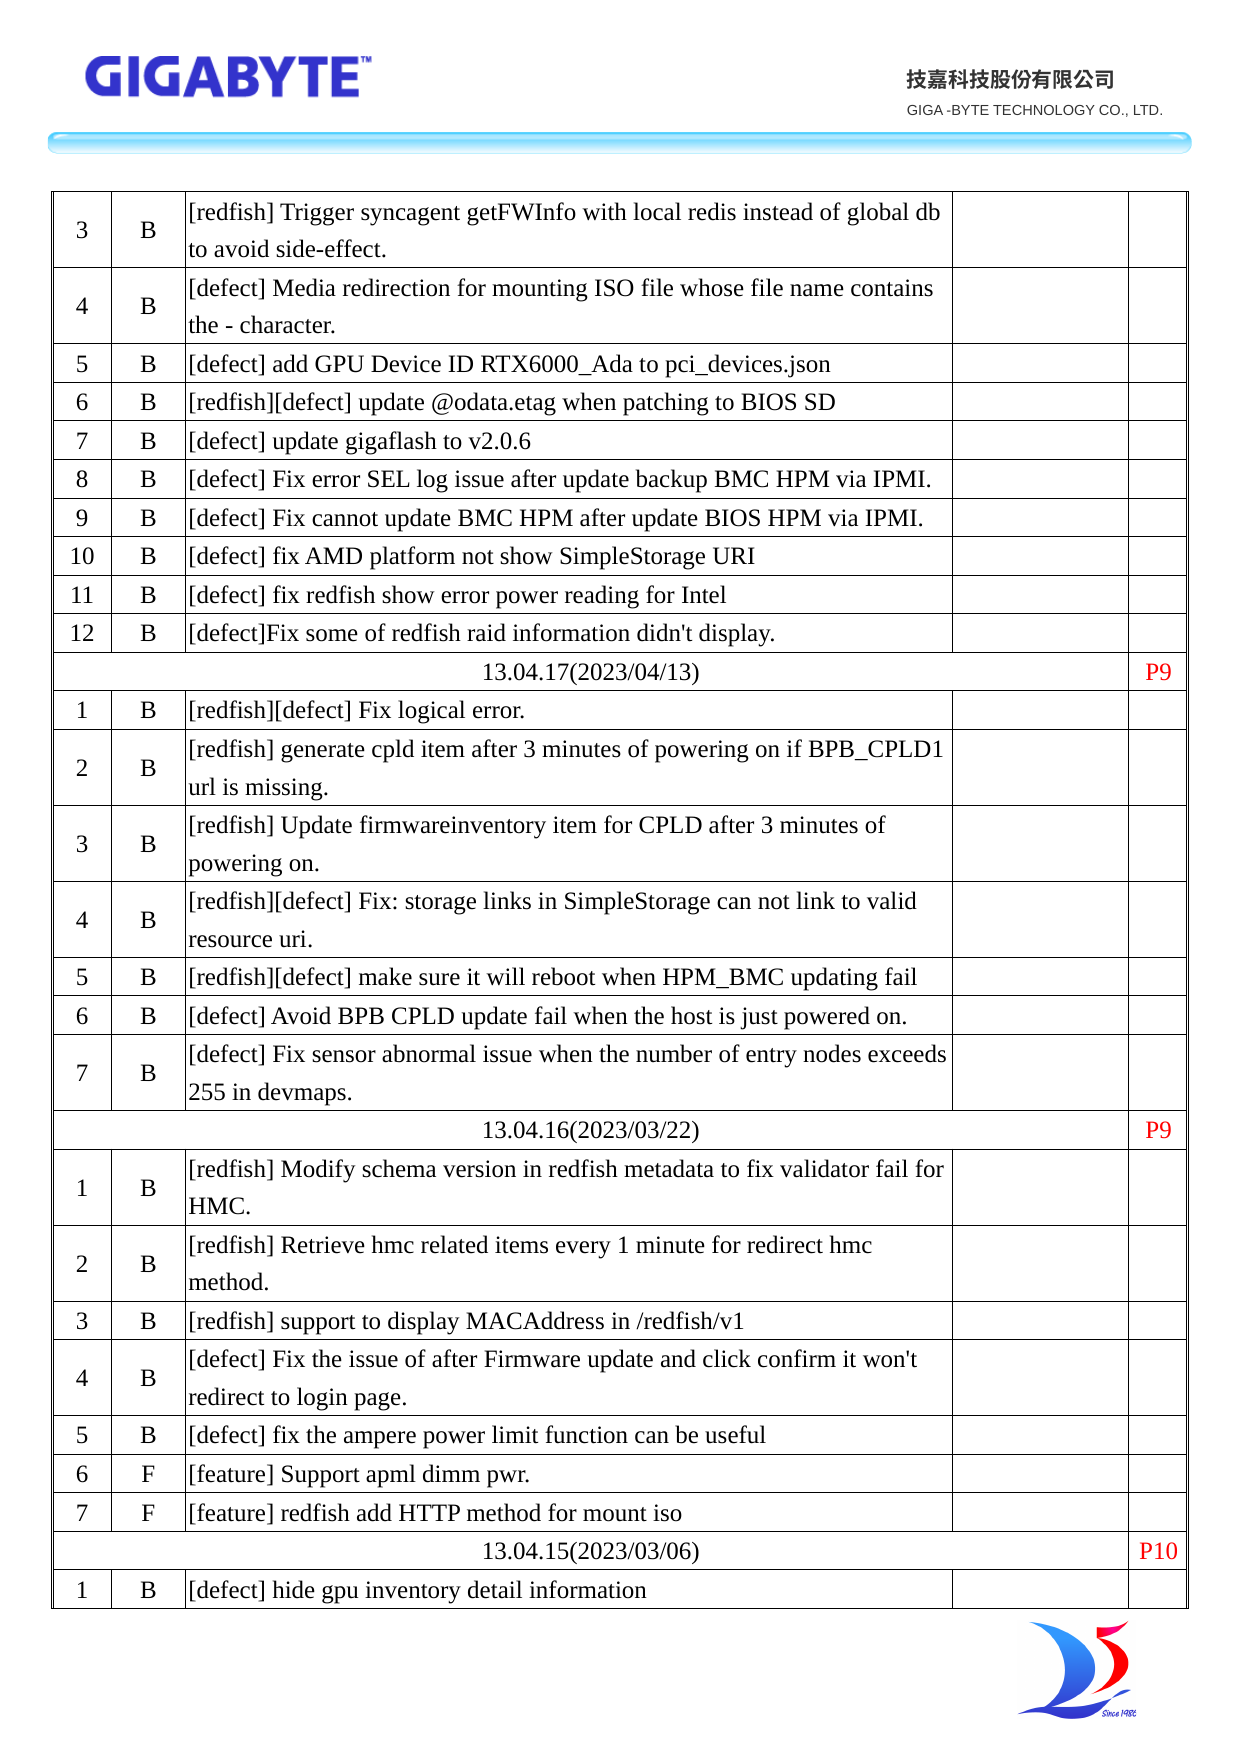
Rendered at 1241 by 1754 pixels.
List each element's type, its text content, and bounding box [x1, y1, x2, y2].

table_cell [1129, 499, 1186, 536]
table_cell P9 [1129, 1111, 1186, 1148]
table_cell [1129, 1150, 1186, 1224]
table_cell B [112, 1570, 185, 1608]
table_cell [953, 1493, 1128, 1531]
table_cell 2 [54, 1226, 111, 1301]
table_cell [1129, 1455, 1186, 1492]
table_cell B [112, 882, 185, 957]
table_cell 4 [54, 1340, 111, 1415]
table_cell B [112, 996, 185, 1034]
table_cell [1129, 576, 1186, 613]
table_cell [feature] Support apml dimm pwr. [186, 1455, 952, 1492]
table_cell 5 [54, 344, 111, 382]
table_cell [953, 996, 1128, 1034]
table_cell 1 [54, 691, 111, 729]
table_cell [redfish] Modify schema version in redfish metadata to fix validator fail for HMC. [186, 1150, 952, 1224]
table_cell B [112, 691, 185, 729]
table_cell [953, 383, 1128, 420]
table_cell [defect] Fix sensor abnormal issue when the number of entry nodes exceeds 255 in devmaps. [186, 1035, 952, 1110]
table_cell B [112, 576, 185, 613]
table_cell [953, 499, 1128, 536]
table_cell [1129, 460, 1186, 497]
table_cell [1129, 192, 1186, 267]
table_cell [1129, 1340, 1186, 1415]
table_cell [953, 421, 1128, 459]
table_cell [defect] add GPU Device ID RTX6000_Ada to pci_devices.json [186, 344, 952, 382]
table_cell 11 [54, 576, 111, 613]
table_cell [defect] fix the ampere power limit function can be useful [186, 1416, 952, 1454]
table_cell B [112, 499, 185, 536]
table_cell B [112, 958, 185, 995]
table_cell [953, 1302, 1128, 1339]
table_cell B [112, 192, 185, 267]
table_cell [1129, 344, 1186, 382]
table_cell [redfish] Trigger syncagent getFWInfo with local redis instead of global db to avoid side-effect. [186, 192, 952, 267]
table_cell 6 [54, 1455, 111, 1492]
table_cell [953, 691, 1128, 729]
table_cell 1 [54, 1150, 111, 1224]
table_cell 6 [54, 996, 111, 1034]
table_cell [1129, 958, 1186, 995]
table_cell [953, 344, 1128, 382]
table_cell 2 [54, 730, 111, 805]
table_cell [defect] Fix error SEL log issue after update backup BMC HPM via IPMI. [186, 460, 952, 497]
table_cell B [112, 1035, 185, 1110]
table_cell [feature] redfish add HTTP method for mount iso [186, 1493, 952, 1531]
table_cell [953, 1035, 1128, 1110]
table_cell [953, 576, 1128, 613]
table_cell [1129, 1416, 1186, 1454]
table_cell 10 [54, 537, 111, 574]
table_cell 7 [54, 1493, 111, 1531]
table_cell F [112, 1455, 185, 1492]
table_cell [1129, 1035, 1186, 1110]
table_cell 4 [54, 882, 111, 957]
table_cell B [112, 537, 185, 574]
table_cell [redfish][defect] Fix: storage links in SimpleStorage can not link to valid resource uri. [186, 882, 952, 957]
table_cell [1129, 996, 1186, 1034]
table_cell [953, 1340, 1128, 1415]
table_cell 12 [54, 614, 111, 652]
table_cell [1129, 806, 1186, 881]
table_cell [1129, 730, 1186, 805]
table_cell 9 [54, 499, 111, 536]
table_cell [defect] fix redfish show error power reading for Intel [186, 576, 952, 613]
picture [1017, 1620, 1137, 1719]
table_cell B [112, 1340, 185, 1415]
table_cell [defect] Avoid BPB CPLD update fail when the host is just powered on. [186, 996, 952, 1034]
table_cell B [112, 730, 185, 805]
table_cell [redfish][defect] Fix logical error. [186, 691, 952, 729]
table_cell B [112, 1150, 185, 1224]
table_cell 13.04.15(2023/03/06) [54, 1532, 1128, 1569]
table_cell [953, 1455, 1128, 1492]
table_cell [953, 460, 1128, 497]
table_cell 8 [54, 460, 111, 497]
table_cell [defect] Media redirection for mounting ISO file whose file name contains the - character. [186, 268, 952, 343]
table_cell [1129, 691, 1186, 729]
table_cell [953, 268, 1128, 343]
table_cell [1129, 537, 1186, 574]
table_cell [defect] hide gpu inventory detail information [186, 1570, 952, 1608]
table_cell 3 [54, 192, 111, 267]
table_cell [953, 1150, 1128, 1224]
table_cell [953, 1416, 1128, 1454]
table_cell B [112, 1302, 185, 1339]
table_cell 7 [54, 421, 111, 459]
table_cell B [112, 1226, 185, 1301]
table_cell [defect] fix AMD platform not show SimpleStorage URI [186, 537, 952, 574]
table_cell [defect] update gigaflash to v2.0.6 [186, 421, 952, 459]
table_cell [953, 1570, 1128, 1608]
table_cell B [112, 421, 185, 459]
table_cell 13.04.17(2023/04/13) [54, 653, 1128, 690]
table_cell [953, 958, 1128, 995]
table_cell [redfish] Retrieve hmc related items every 1 minute for redirect hmc method. [186, 1226, 952, 1301]
table_cell [defect] Fix cannot update BMC HPM after update BIOS HPM via IPMI. [186, 499, 952, 536]
table_cell [1129, 614, 1186, 652]
table_cell [1129, 1570, 1186, 1608]
table_cell [1129, 1226, 1186, 1301]
table_cell [953, 1226, 1128, 1301]
table_cell 4 [54, 268, 111, 343]
table_cell [defect] Fix the issue of after Firmware update and click confirm it won't redirect to login page. [186, 1340, 952, 1415]
table_cell 13.04.16(2023/03/22) [54, 1111, 1128, 1148]
table_cell [redfish] Update firmwareinventory item for CPLD after 3 minutes of powering on. [186, 806, 952, 881]
table_cell B [112, 460, 185, 497]
table_cell [redfish][defect] update @odata.etag when patching to BIOS SD [186, 383, 952, 420]
table_cell 5 [54, 958, 111, 995]
table_cell 3 [54, 806, 111, 881]
table_cell P10 [1129, 1532, 1186, 1569]
table_cell B [112, 614, 185, 652]
table_cell [1129, 268, 1186, 343]
table_cell [redfish] generate cpld item after 3 minutes of powering on if BPB_CPLD1 url is missing. [186, 730, 952, 805]
table_cell 5 [54, 1416, 111, 1454]
table_cell B [112, 344, 185, 382]
table_cell B [112, 1416, 185, 1454]
table_cell F [112, 1493, 185, 1531]
table_cell [1129, 383, 1186, 420]
table_cell [953, 882, 1128, 957]
table_cell [1129, 882, 1186, 957]
table_cell [953, 730, 1128, 805]
table_cell [953, 192, 1128, 267]
table_cell [953, 614, 1128, 652]
table_cell 1 [54, 1570, 111, 1608]
table_cell [redfish][defect] make sure it will reboot when HPM_BMC updating fail [186, 958, 952, 995]
picture [47, 56, 1192, 154]
table_cell 3 [54, 1302, 111, 1339]
table_cell B [112, 806, 185, 881]
table_cell [953, 806, 1128, 881]
table_cell 7 [54, 1035, 111, 1110]
table_cell B [112, 268, 185, 343]
table_cell [1129, 1302, 1186, 1339]
table_cell [defect]Fix some of redfish raid information didn't display. [186, 614, 952, 652]
table_cell [953, 537, 1128, 574]
table_cell 6 [54, 383, 111, 420]
table_cell [1129, 1493, 1186, 1531]
table_cell P9 [1129, 653, 1186, 690]
table_cell B [112, 383, 185, 420]
table_cell [1129, 421, 1186, 459]
table_cell [redfish] support to display MACAddress in /redfish/v1 [186, 1302, 952, 1339]
